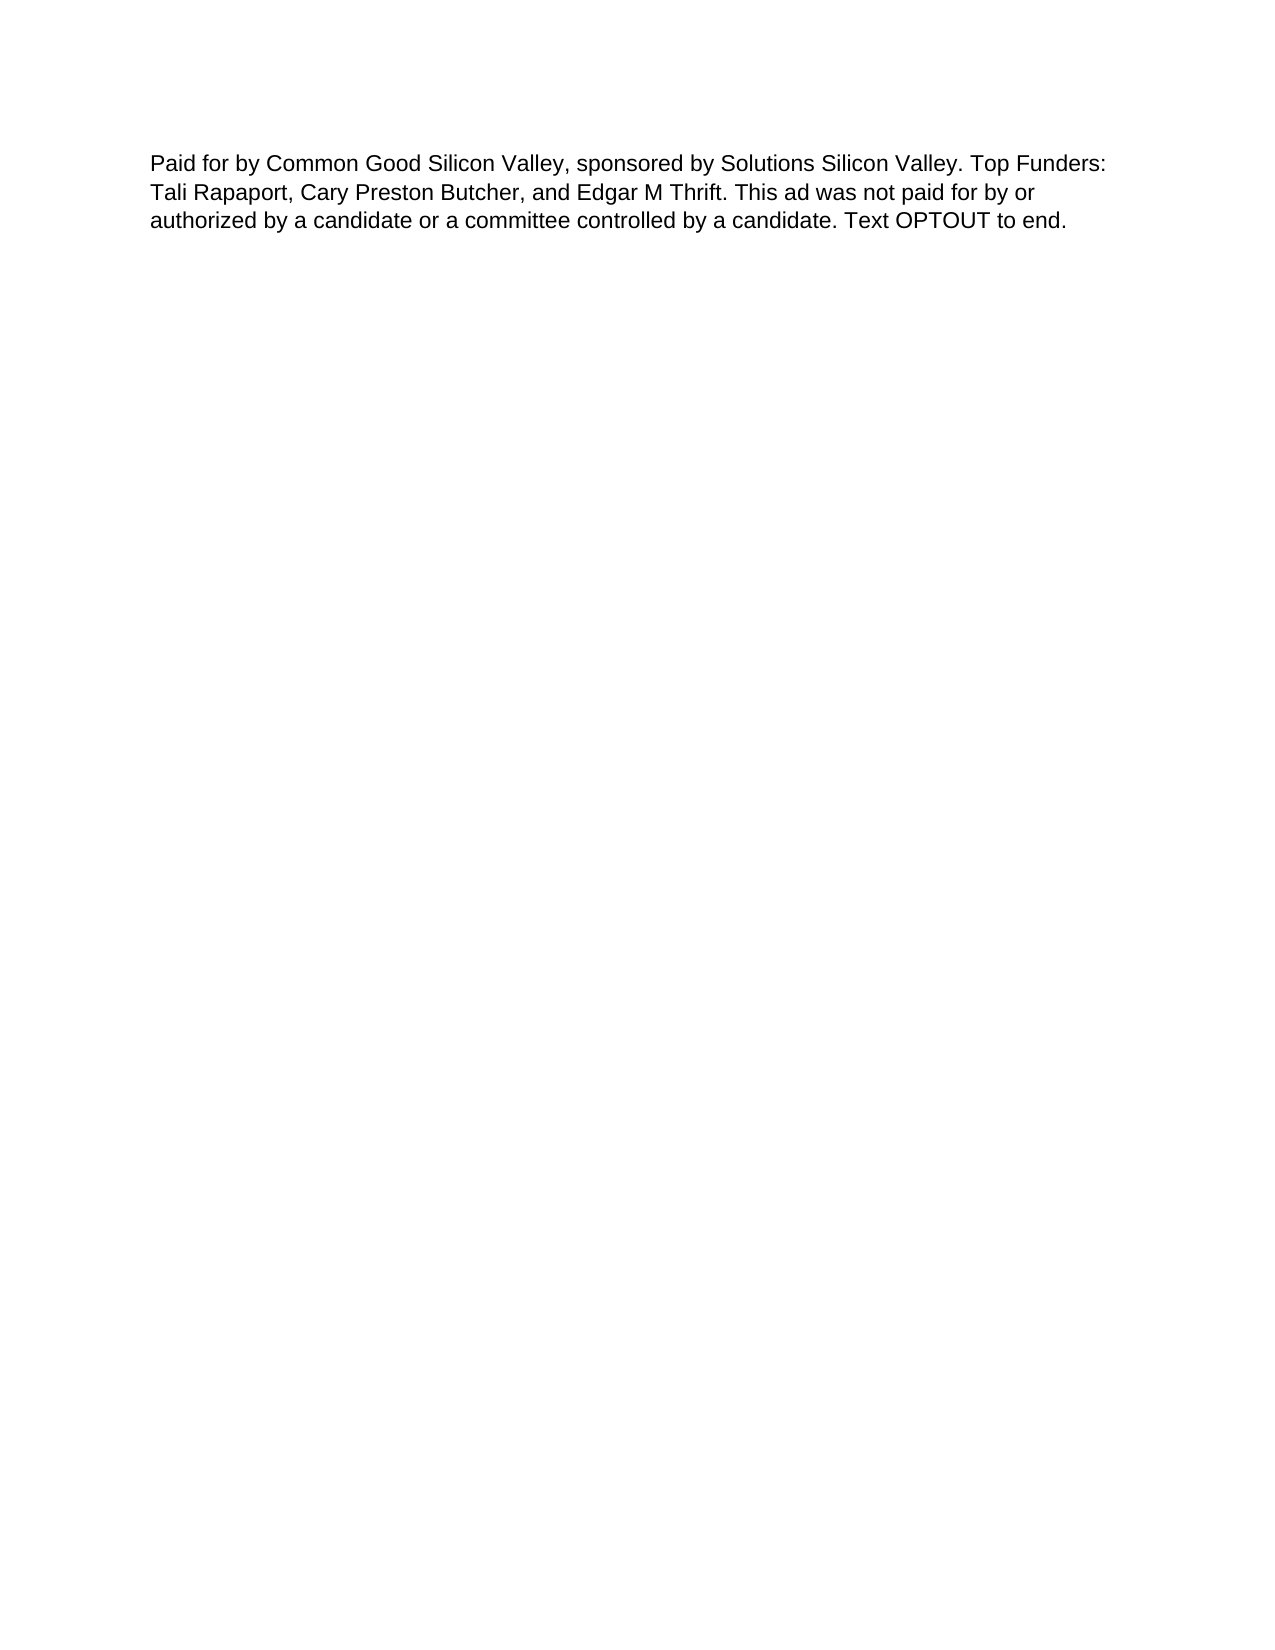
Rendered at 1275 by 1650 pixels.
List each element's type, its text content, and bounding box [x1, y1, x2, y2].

text Paid for by Common Good Silicon Valley, sponsored by Solutions Silicon Valley. Top Funders: Tali Rapaport, Cary Preston Butcher, and Edgar M Thrift. This ad was not paid for by or authorized by a candidate or a committee controlled by a candidate. Text OPTOUT to end. [150, 150, 1125, 233]
